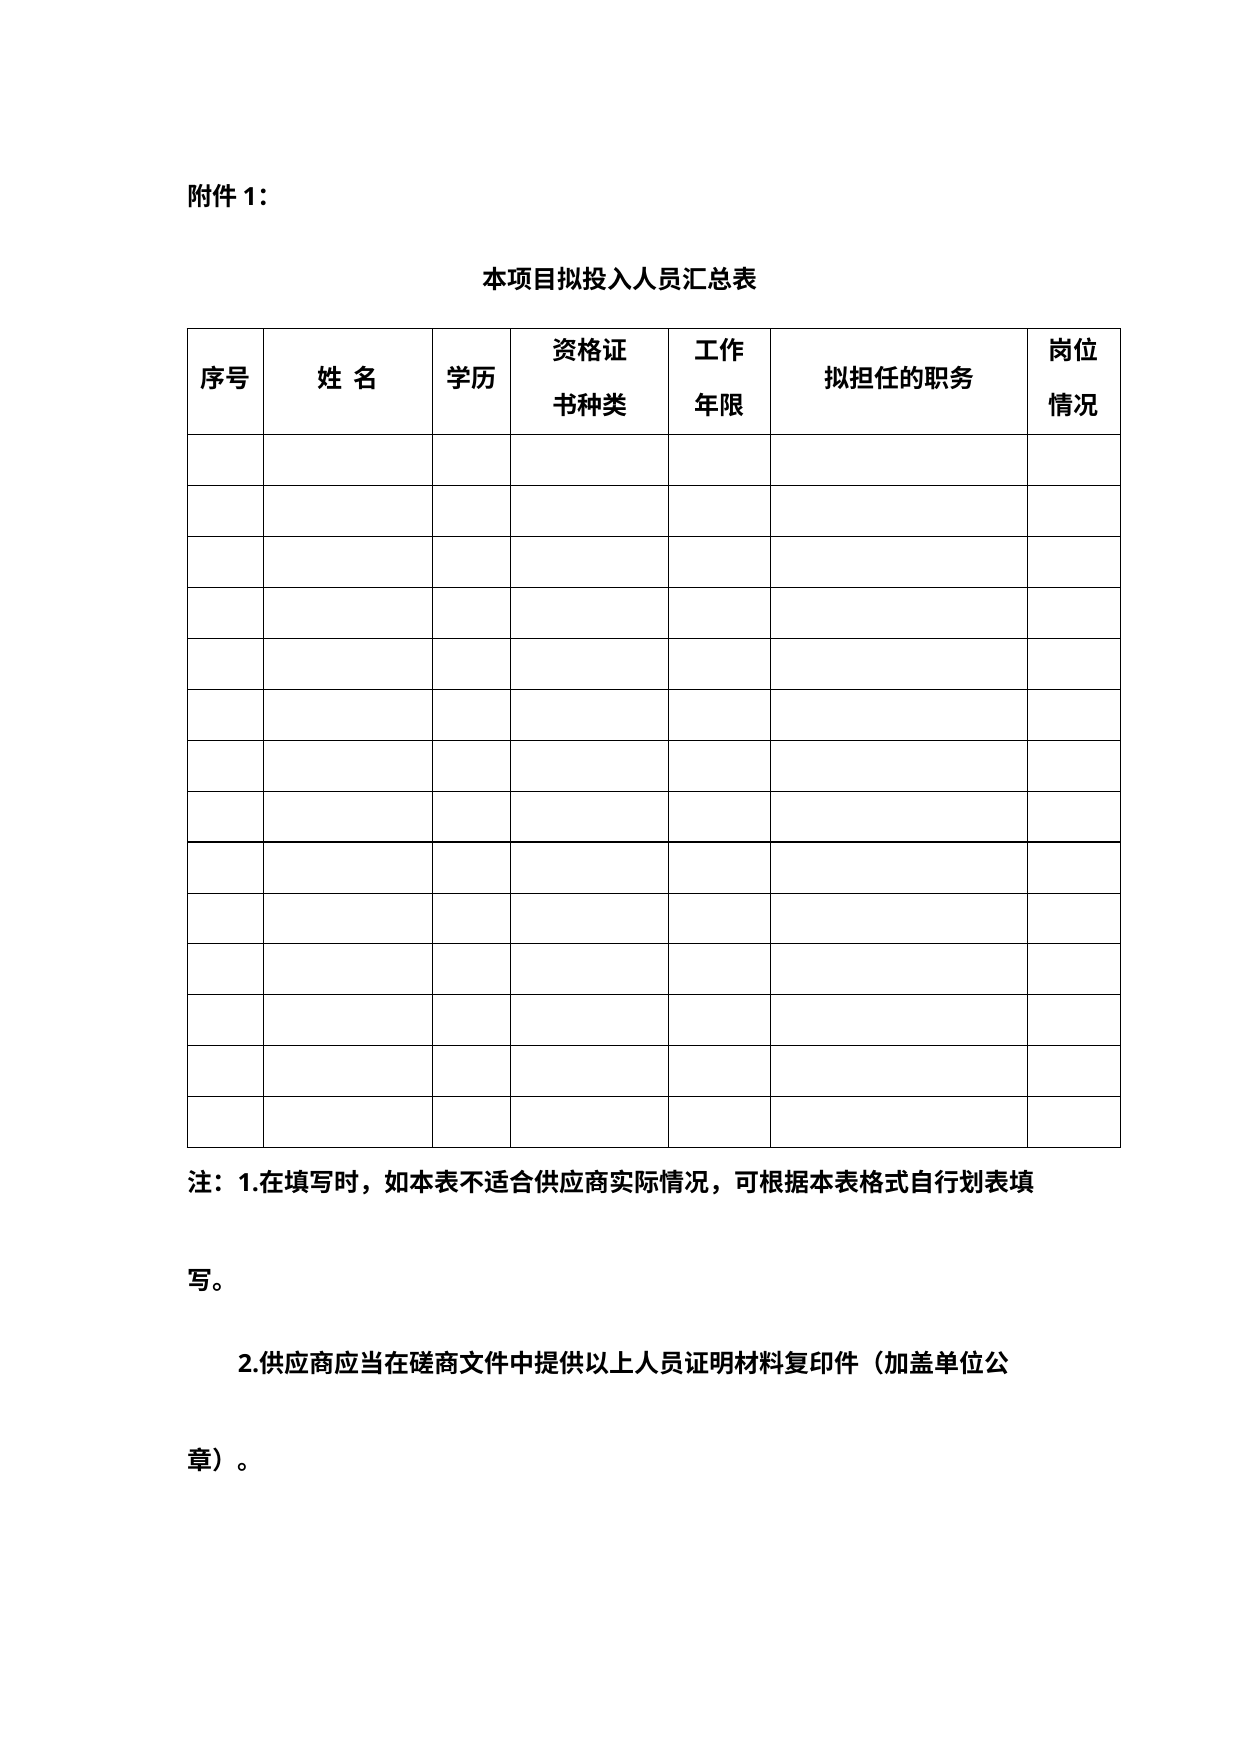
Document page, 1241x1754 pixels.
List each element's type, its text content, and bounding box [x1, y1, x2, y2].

table_cell [433, 1097, 510, 1147]
table_header 序号 [188, 329, 263, 434]
table_cell [188, 792, 263, 841]
table_cell [669, 588, 770, 638]
table_cell [188, 690, 263, 739]
table_cell [188, 588, 263, 638]
table_cell [1028, 995, 1120, 1045]
table_cell [669, 995, 770, 1045]
table_cell [264, 588, 432, 638]
table_cell [433, 894, 510, 943]
table_cell [264, 894, 432, 943]
table_cell [264, 1097, 432, 1147]
table_cell [264, 537, 432, 587]
table_cell [511, 486, 668, 536]
table_cell [1028, 741, 1120, 791]
table_cell [264, 690, 432, 739]
table_cell [511, 1097, 668, 1147]
table_cell [771, 435, 1027, 485]
table_cell [669, 894, 770, 943]
table_cell [771, 995, 1027, 1045]
table_cell [433, 1046, 510, 1096]
table_header 姓 名 [264, 329, 432, 434]
text 附件1： [187, 162, 1053, 227]
table_header 资格证 书种类 [511, 329, 668, 434]
table_cell [669, 1097, 770, 1147]
table_cell [433, 537, 510, 587]
table_header 岗位 情况 [1028, 329, 1120, 434]
table_cell [264, 435, 432, 485]
table_cell [771, 690, 1027, 739]
table_cell [669, 792, 770, 841]
table_cell [669, 843, 770, 892]
table_cell [1028, 894, 1120, 943]
table_cell [433, 639, 510, 689]
table_cell [511, 944, 668, 994]
table_cell [771, 792, 1027, 841]
table_cell [669, 690, 770, 739]
table_cell [188, 944, 263, 994]
table_cell [433, 741, 510, 791]
table_cell [264, 792, 432, 841]
table_cell [669, 1046, 770, 1096]
table_cell [433, 588, 510, 638]
table_cell [669, 741, 770, 791]
table_cell [511, 792, 668, 841]
table_cell [771, 588, 1027, 638]
table_cell [1028, 537, 1120, 587]
table_header 拟担任的职务 [771, 329, 1027, 434]
table_cell [511, 843, 668, 892]
table_cell [433, 995, 510, 1045]
table_cell [669, 639, 770, 689]
table_cell [771, 639, 1027, 689]
table_cell [511, 435, 668, 485]
table_cell [188, 995, 263, 1045]
table_cell [188, 1097, 263, 1147]
table_cell [188, 639, 263, 689]
table_cell [1028, 792, 1120, 841]
table_cell [433, 843, 510, 892]
table_cell [188, 1046, 263, 1096]
table_cell [264, 486, 432, 536]
table_cell [188, 435, 263, 485]
table_cell [771, 741, 1027, 791]
table_cell [433, 944, 510, 994]
table_cell [771, 843, 1027, 892]
table_cell [771, 944, 1027, 994]
table_cell [188, 486, 263, 536]
table_cell [1028, 435, 1120, 485]
table_cell [1028, 944, 1120, 994]
table_cell [511, 741, 668, 791]
table_cell [771, 486, 1027, 536]
table_cell [1028, 588, 1120, 638]
table_cell [1028, 690, 1120, 739]
table_cell [264, 995, 432, 1045]
table_cell [1028, 1097, 1120, 1147]
table_cell [1028, 1046, 1120, 1096]
table_cell [511, 1046, 668, 1096]
table_cell [771, 894, 1027, 943]
table_cell [771, 537, 1027, 587]
table_cell [511, 995, 668, 1045]
table_cell [771, 1097, 1027, 1147]
table_cell [433, 486, 510, 536]
table_cell [264, 639, 432, 689]
table_cell [511, 639, 668, 689]
text 2.供应商应当在磋商文件中提供以上人员证明材料复印件（加盖单位公章）。 [187, 1329, 1053, 1491]
table_cell [188, 741, 263, 791]
table_cell [188, 894, 263, 943]
table_cell [433, 435, 510, 485]
table_cell [511, 537, 668, 587]
table_cell [1028, 639, 1120, 689]
table_cell [264, 944, 432, 994]
table_cell [433, 792, 510, 841]
table_cell [188, 537, 263, 587]
table_cell [511, 690, 668, 739]
table_cell [511, 894, 668, 943]
text 注：1.在填写时，如本表不适合供应商实际情况，可根据本表格式自行划表填写。 [187, 1148, 1053, 1311]
table_cell [1028, 486, 1120, 536]
table_cell [669, 435, 770, 485]
table_cell [669, 486, 770, 536]
table_cell [1028, 843, 1120, 892]
table_cell [771, 1046, 1027, 1096]
table_cell [433, 690, 510, 739]
table_cell [669, 944, 770, 994]
table_cell [188, 843, 263, 892]
table_header 学历 [433, 329, 510, 434]
text 本项目拟投入人员汇总表 [187, 245, 1053, 310]
table_cell [511, 588, 668, 638]
table_cell [264, 741, 432, 791]
table_cell [669, 537, 770, 587]
table_cell [264, 1046, 432, 1096]
table_header 工作 年限 [669, 329, 770, 434]
table_cell [264, 843, 432, 892]
